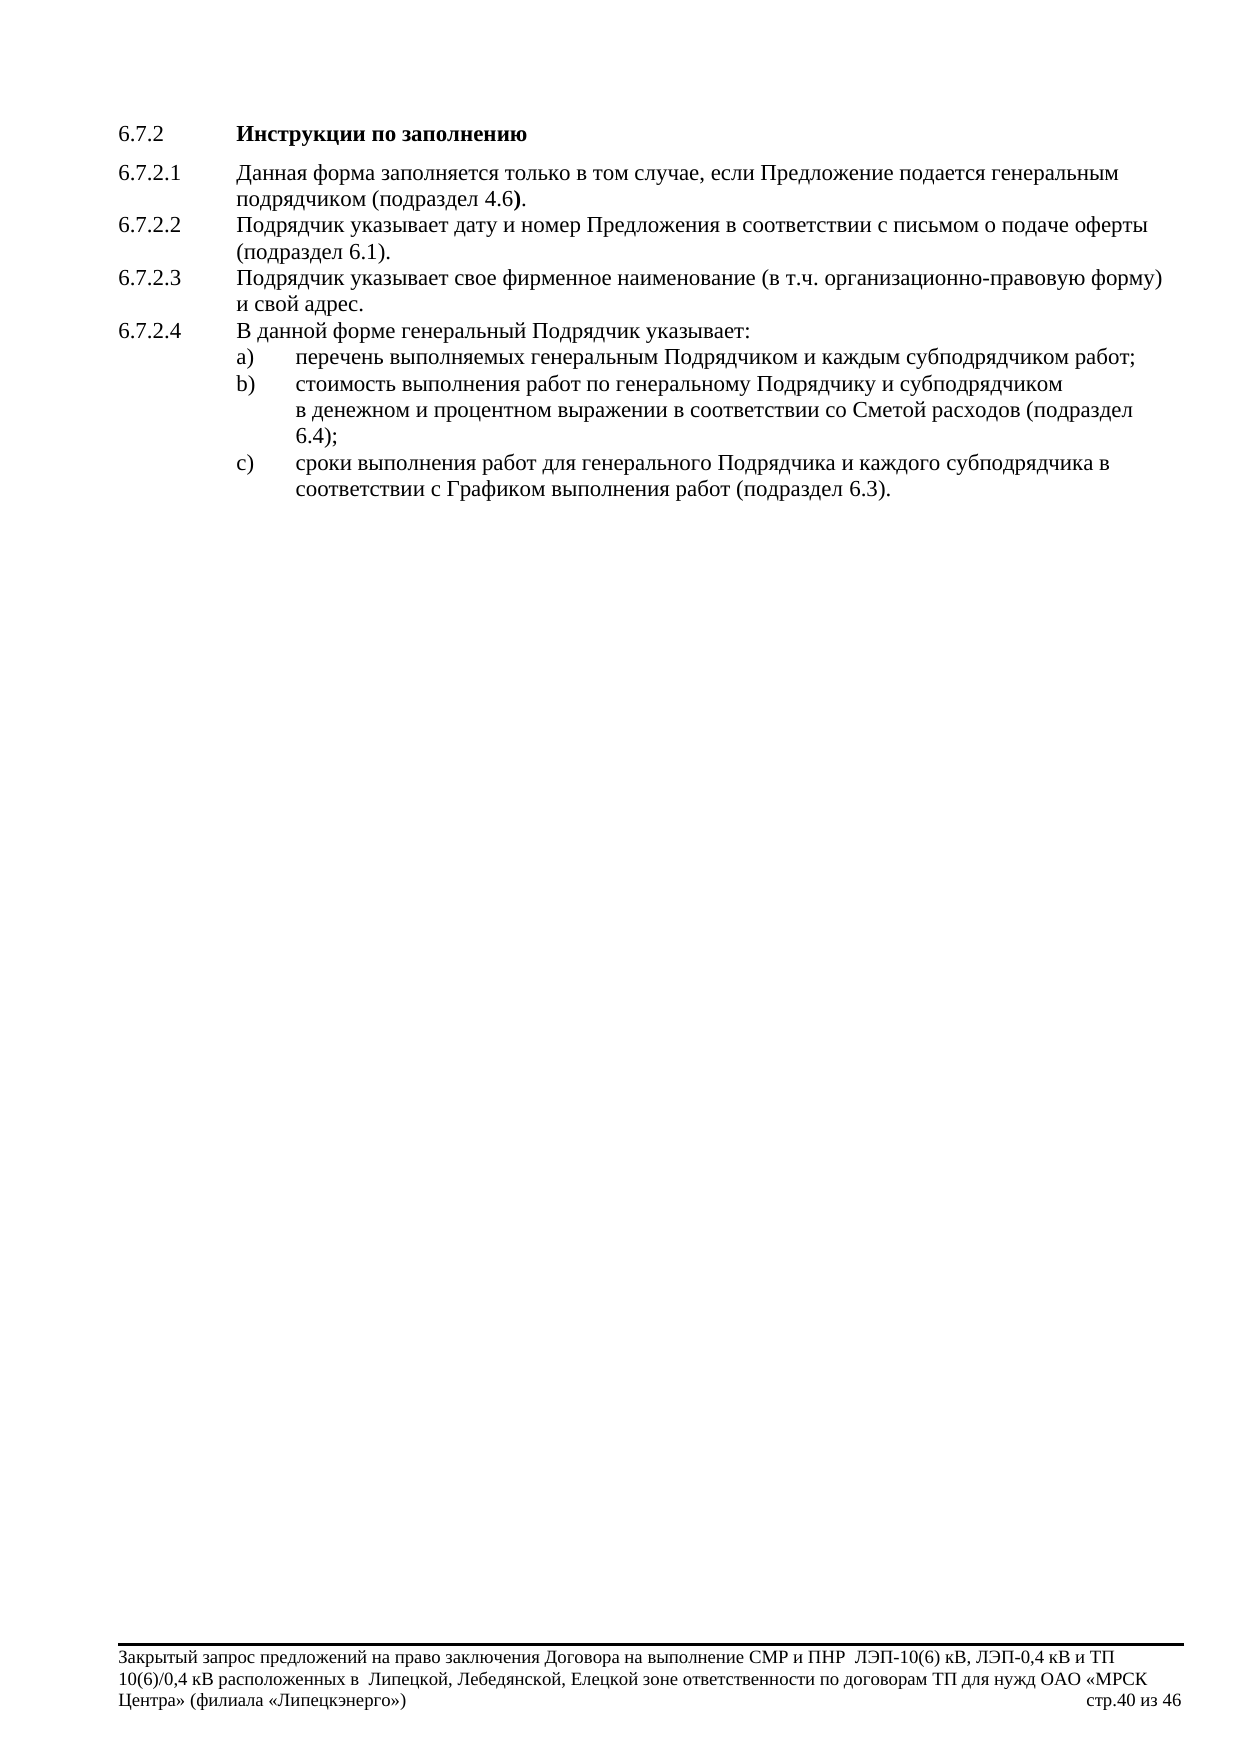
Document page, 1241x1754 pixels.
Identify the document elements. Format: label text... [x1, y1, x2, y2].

list В данной форме генеральный Подрядчик указывает: [118, 317, 1181, 343]
list перечень выполняемых генеральным Подрядчиком и каждым субподрядчиком работ; [236, 343, 1181, 369]
list Подрядчик указывает свое фирменное наименование (в т.ч. организационно-правовую форму) и свой адрес. [118, 264, 1181, 317]
list Инструкции по заполнению [118, 120, 1181, 146]
